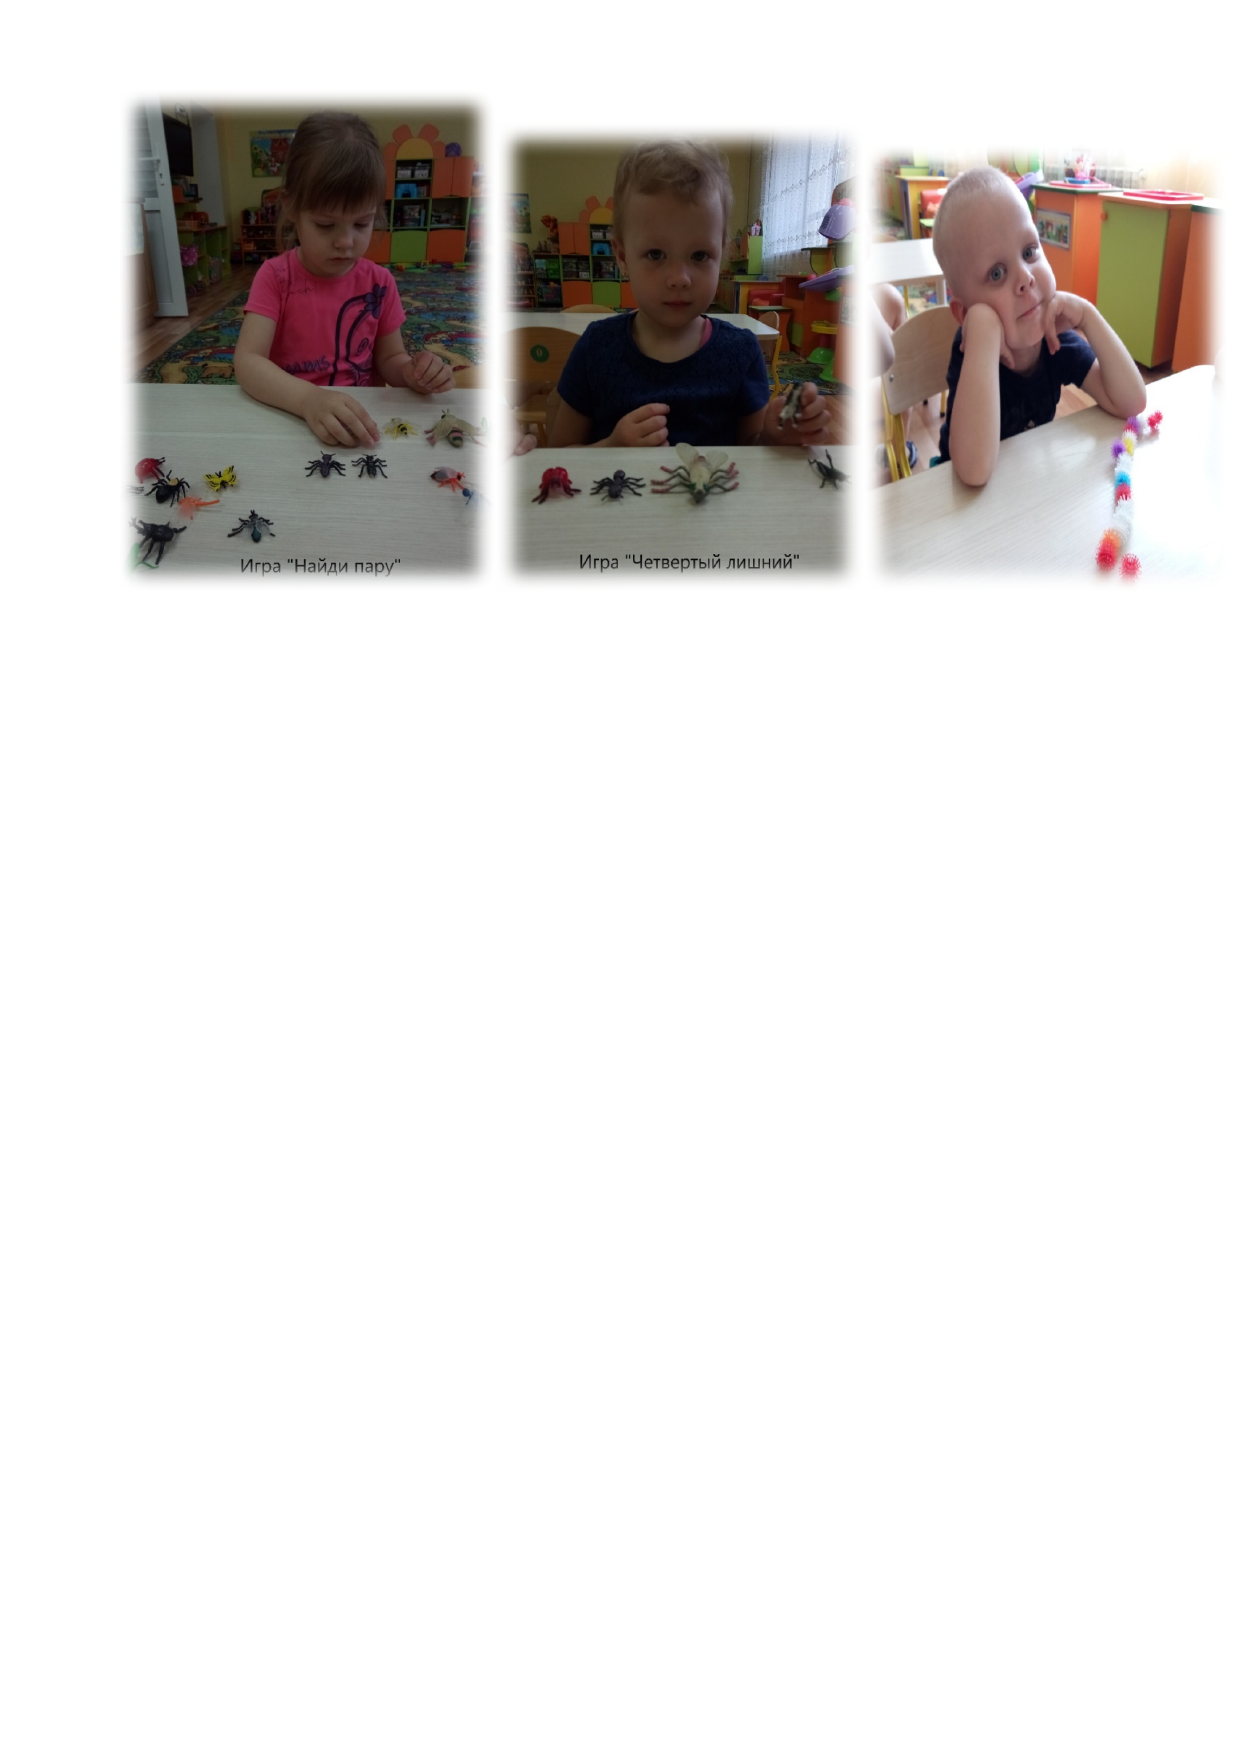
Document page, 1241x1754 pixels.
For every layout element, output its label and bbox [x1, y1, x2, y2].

picture [893, 173, 1199, 563]
picture [525, 152, 835, 563]
picture [147, 117, 467, 563]
